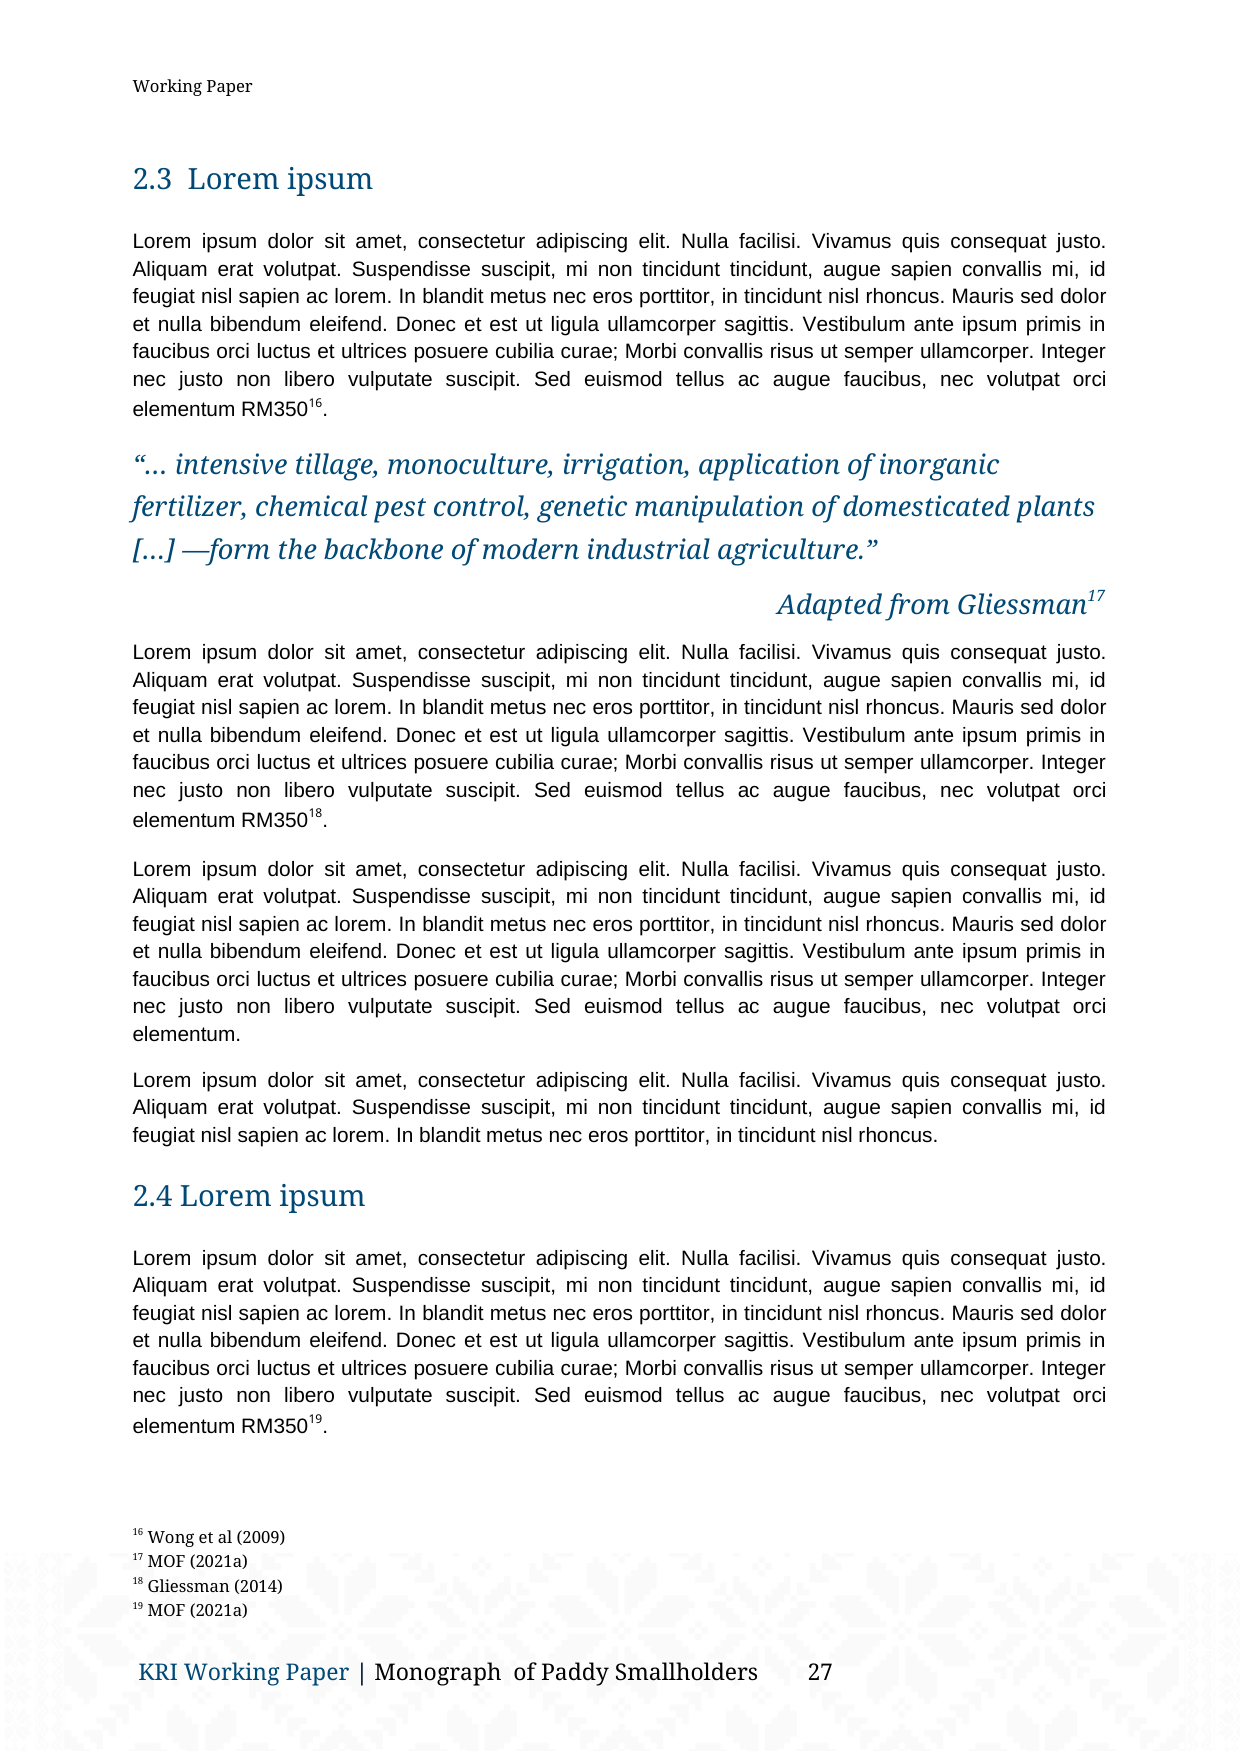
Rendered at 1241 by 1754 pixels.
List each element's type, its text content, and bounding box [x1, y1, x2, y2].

text Adapted from Gliessman [132, 585, 1108, 622]
text Lorem ipsum dolor sit amet, consectetur adipiscing elit. Nulla facilisi. Vivamus quis consequat justo. Aliquam erat volutpat. Suspendisse suscipit, mi non tincidunt tincidunt, augue sapien convallis mi, id feugiat nisl sapien ac lorem. In blandit metus nec eros porttitor, in tincidunt nisl rhoncus. Mauris sed dolor et nulla bibendum eleifend. Donec et est ut ligula ullamcorper sagittis. Vestibulum ante ipsum primis in faucibus orci luctus et ultrices posuere cubilia curae; Morbi convallis risus ut semper ullamcorper. Integer nec justo non libero vulputate suscipit. Sed euismod tellus ac augue faucibus, nec volutpat orci elementum RM350. [132, 229, 1108, 422]
subtitle 2.3 Lorem ipsum [132, 158, 1108, 198]
subtitle 2.4 Lorem ipsum [132, 1175, 1108, 1215]
picture [4, 1552, 1241, 1751]
text Lorem ipsum dolor sit amet, consectetur adipiscing elit. Nulla facilisi. Vivamus quis consequat justo. Aliquam erat volutpat. Suspendisse suscipit, mi non tincidunt tincidunt, augue sapien convallis mi, id feugiat nisl sapien ac lorem. In blandit metus nec eros porttitor, in tincidunt nisl rhoncus. Mauris sed dolor et nulla bibendum eleifend. Donec et est ut ligula ullamcorper sagittis. Vestibulum ante ipsum primis in faucibus orci luctus et ultrices posuere cubilia curae; Morbi convallis risus ut semper ullamcorper. Integer nec justo non libero vulputate suscipit. Sed euismod tellus ac augue faucibus, nec volutpat orci elementum RM350. [132, 640, 1108, 833]
text Lorem ipsum dolor sit amet, consectetur adipiscing elit. Nulla facilisi. Vivamus quis consequat justo. Aliquam erat volutpat. Suspendisse suscipit, mi non tincidunt tincidunt, augue sapien convallis mi, id feugiat nisl sapien ac lorem. In blandit metus nec eros porttitor, in tincidunt nisl rhoncus. Mauris sed dolor et nulla bibendum eleifend. Donec et est ut ligula ullamcorper sagittis. Vestibulum ante ipsum primis in faucibus orci luctus et ultrices posuere cubilia curae; Morbi convallis risus ut semper ullamcorper. Integer nec justo non libero vulputate suscipit. Sed euismod tellus ac augue faucibus, nec volutpat orci elementum. [132, 856, 1108, 1045]
text “… intensive tillage, monoculture, irrigation, application of inorganic fertilizer, chemical pest control, genetic manipulation of domesticated plants […] —form the backbone of modern industrial agriculture.” [132, 445, 1108, 567]
text Lorem ipsum dolor sit amet, consectetur adipiscing elit. Nulla facilisi. Vivamus quis consequat justo. Aliquam erat volutpat. Suspendisse suscipit, mi non tincidunt tincidunt, augue sapien convallis mi, id feugiat nisl sapien ac lorem. In blandit metus nec eros porttitor, in tincidunt nisl rhoncus. [132, 1068, 1108, 1147]
text Lorem ipsum dolor sit amet, consectetur adipiscing elit. Nulla facilisi. Vivamus quis consequat justo. Aliquam erat volutpat. Suspendisse suscipit, mi non tincidunt tincidunt, augue sapien convallis mi, id feugiat nisl sapien ac lorem. In blandit metus nec eros porttitor, in tincidunt nisl rhoncus. Mauris sed dolor et nulla bibendum eleifend. Donec et est ut ligula ullamcorper sagittis. Vestibulum ante ipsum primis in faucibus orci luctus et ultrices posuere cubilia curae; Morbi convallis risus ut semper ullamcorper. Integer nec justo non libero vulputate suscipit. Sed euismod tellus ac augue faucibus, nec volutpat orci elementum RM350. [132, 1246, 1108, 1439]
